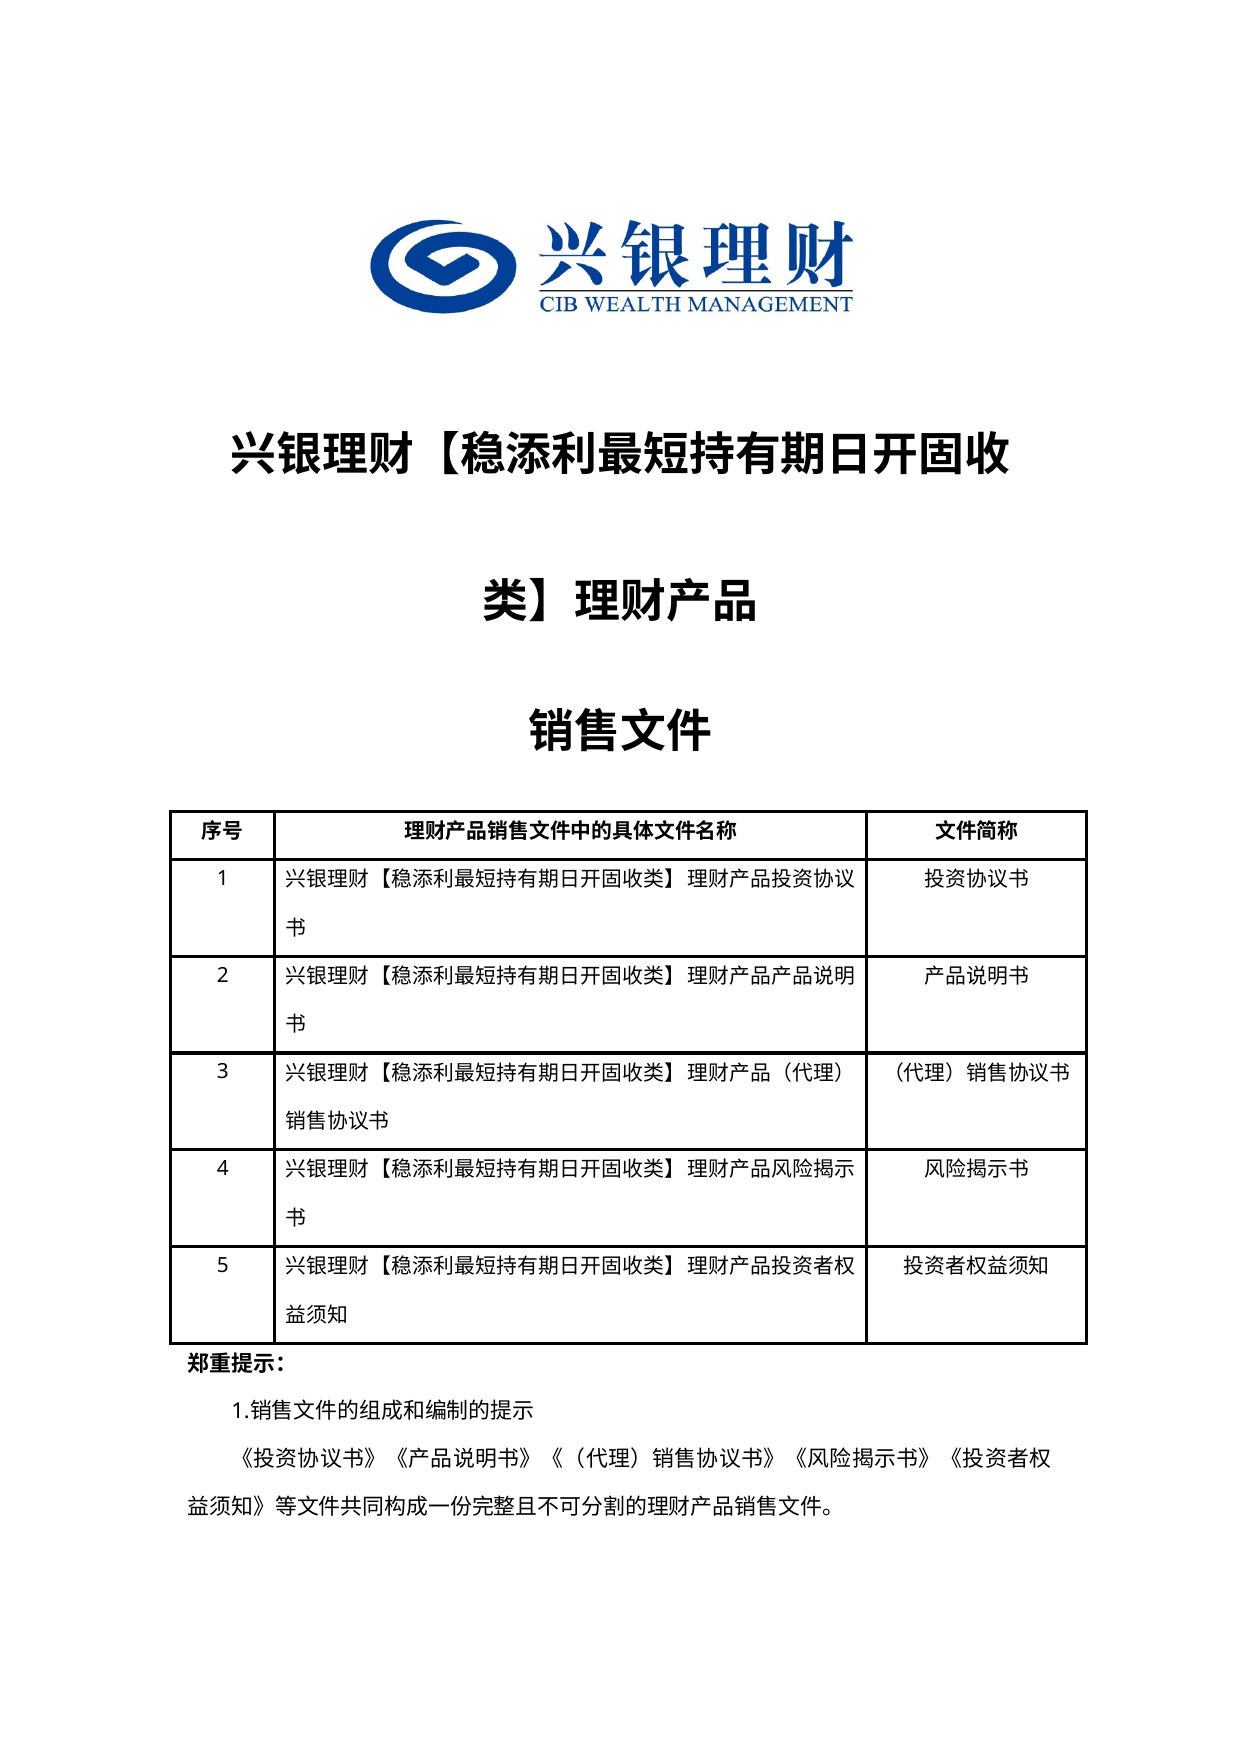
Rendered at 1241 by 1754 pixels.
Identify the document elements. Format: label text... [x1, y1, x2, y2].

table_cell 兴银理财【稳添利最短持有期日开固收类】理财产品产品说明书 [276, 958, 865, 1051]
table_cell 5 [172, 1248, 273, 1342]
table_header 文件简称 [868, 813, 1085, 858]
table_cell 兴银理财【稳添利最短持有期日开固收类】理财产品投资者权益须知 [276, 1248, 865, 1342]
text 销售文件 [187, 679, 1053, 776]
table_cell 产品说明书 [868, 958, 1085, 1051]
text 兴银理财【稳添利最短持有期日开固收类】理财产品 [187, 402, 1053, 646]
table_cell 投资协议书 [868, 861, 1085, 954]
table_cell （代理）销售协议书 [868, 1055, 1085, 1148]
table_cell 兴银理财【稳添利最短持有期日开固收类】理财产品风险揭示书 [276, 1151, 865, 1245]
table_cell 兴银理财【稳添利最短持有期日开固收类】理财产品（代理）销售协议书 [276, 1055, 865, 1148]
table_cell 4 [172, 1151, 273, 1245]
table_cell 投资者权益须知 [868, 1248, 1085, 1342]
table_cell 2 [172, 958, 273, 1051]
table_cell 3 [172, 1055, 273, 1148]
table_cell 兴银理财【稳添利最短持有期日开固收类】理财产品投资协议书 [276, 861, 865, 954]
list 《投资协议书》《产品说明书》《（代理）销售协议书》《风险揭示书》《投资者权益须知》等文件共同构成一份完整且不可分割的理财产品销售文件。 [187, 1441, 1053, 1520]
table_header 理财产品销售文件中的具体文件名称 [276, 813, 865, 858]
table_header 序号 [172, 813, 273, 858]
text 郑重提示： [187, 1345, 1053, 1378]
table_cell 1 [172, 861, 273, 954]
picture [323, 162, 917, 369]
table_cell 风险揭示书 [868, 1151, 1085, 1245]
list 1.销售文件的组成和编制的提示 [187, 1393, 1053, 1425]
